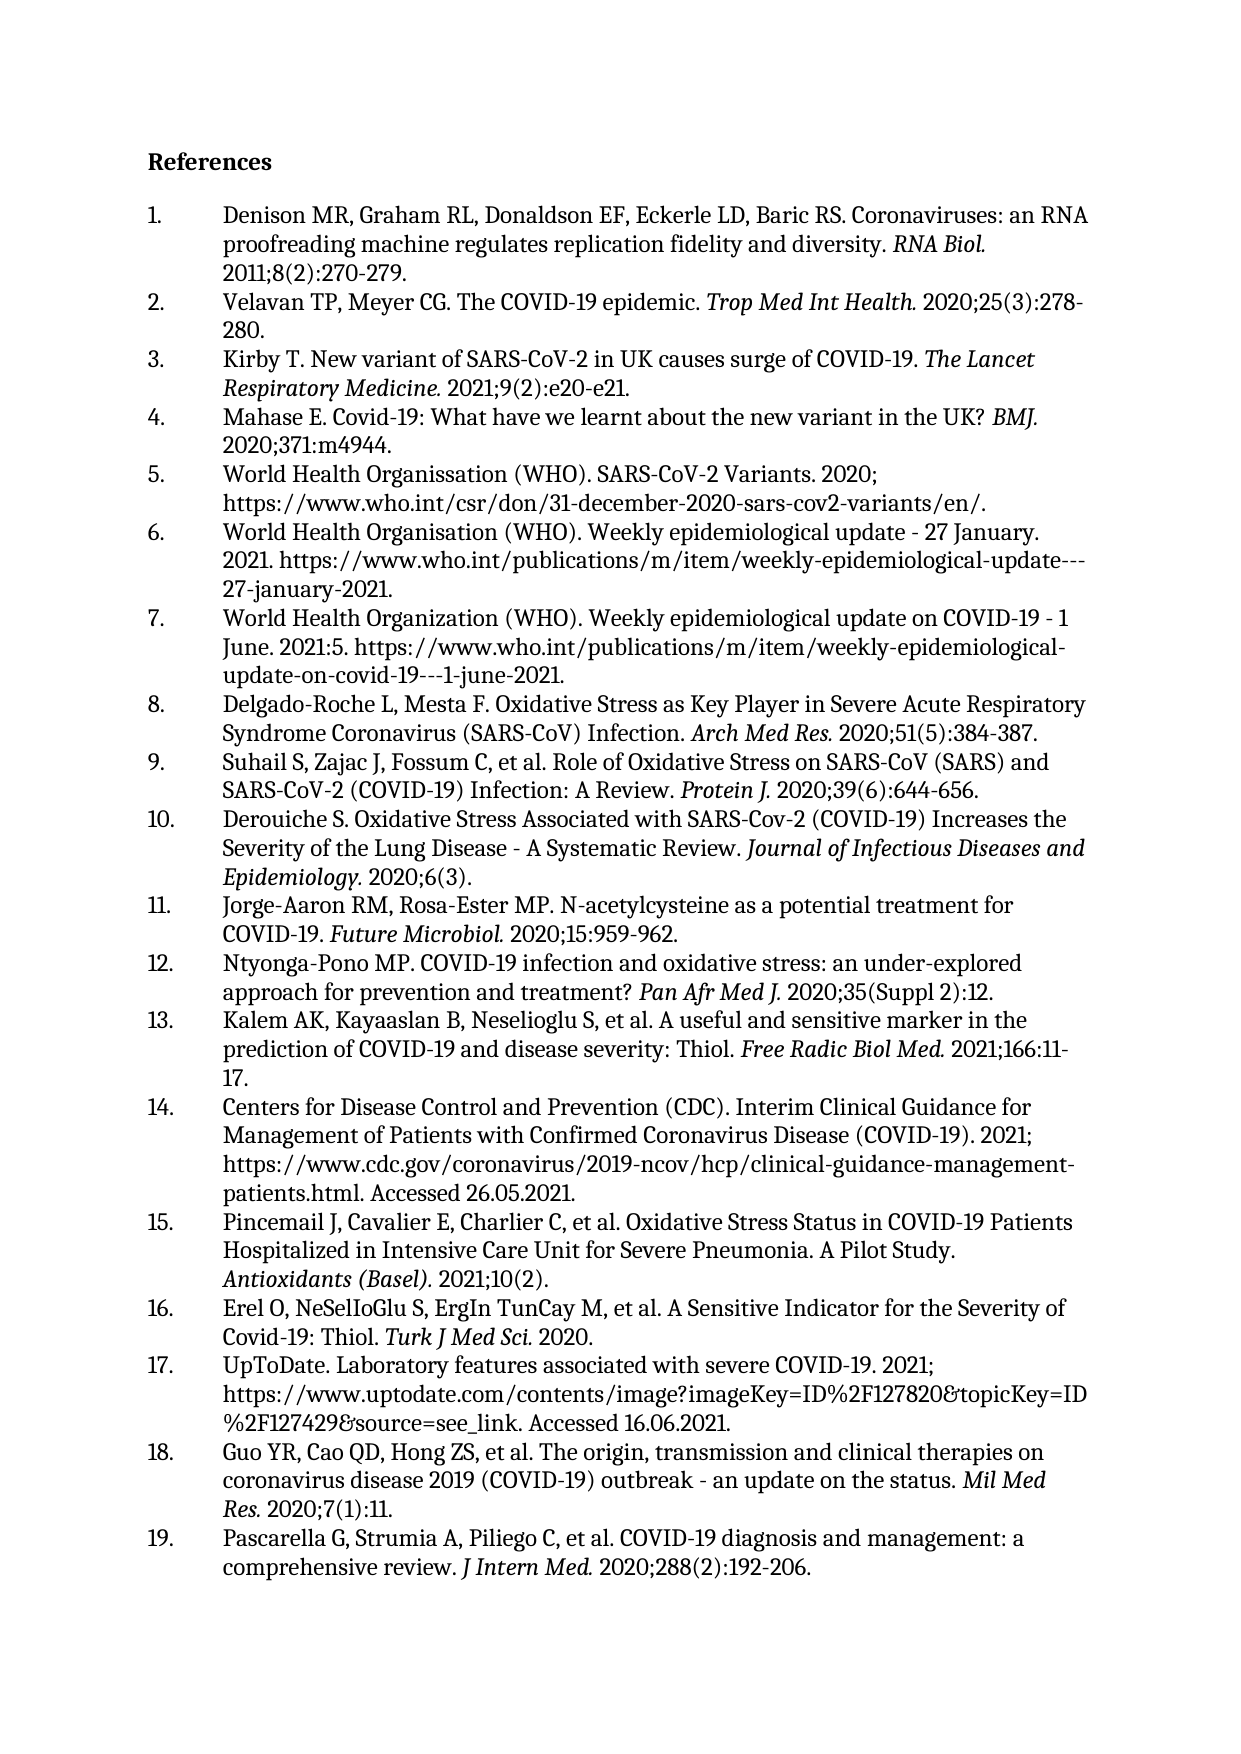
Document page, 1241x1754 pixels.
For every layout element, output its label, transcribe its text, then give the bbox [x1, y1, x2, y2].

text 13. Kalem AK, Kayaaslan B, Neselioglu S, et al. A useful and sensitive marker in the prediction of COVID-19 and disease severity: Thiol. Free Radic Biol Med. 2021;166:11-17. [148, 1006, 1093, 1093]
text 1. Denison MR, Graham RL, Donaldson EF, Eckerle LD, Baric RS. Coronaviruses: an RNA proofreading machine regulates replication fidelity and diversity. RNA Biol. 2011;8(2):270-279. [148, 201, 1093, 288]
text 16. Erel O, NeSelIoGlu S, ErgIn TunCay M, et al. A Sensitive Indicator for the Severity of Covid-19: Thiol. Turk J Med Sci. 2020. [148, 1294, 1093, 1351]
text 6. World Health Organisation (WHO). Weekly epidemiological update - 27 January. 2021. https://www.who.int/publications/m/item/weekly-epidemiological-update---27-january-2021. [148, 518, 1093, 604]
text References [148, 148, 1093, 176]
text 8. Delgado-Roche L, Mesta F. Oxidative Stress as Key Player in Severe Acute Respiratory Syndrome Coronavirus (SARS-CoV) Infection. Arch Med Res. 2020;51(5):384-387. [148, 690, 1093, 748]
text 11. Jorge-Aaron RM, Rosa-Ester MP. N-acetylcysteine as a potential treatment for COVID-19. Future Microbiol. 2020;15:959-962. [148, 891, 1093, 949]
text 4. Mahase E. Covid-19: What have we learnt about the new variant in the UK? BMJ. 2020;371:m4944. [148, 403, 1093, 460]
text 17. UpToDate. Laboratory features associated with severe COVID-19. 2021; https://www.uptodate.com/contents/image?imageKey=ID%2F127820&topicKey=ID%2F127429&source=see_link. Accessed 16.06.2021. [148, 1351, 1093, 1438]
text 7. World Health Organization (WHO). Weekly epidemiological update on COVID-19 - 1 June. 2021:5. https://www.who.int/publications/m/item/weekly-epidemiological-update-on-covid-19---1-june-2021. [148, 604, 1093, 690]
text 9. Suhail S, Zajac J, Fossum C, et al. Role of Oxidative Stress on SARS-CoV (SARS) and SARS-CoV-2 (COVID-19) Infection: A Review. Protein J. 2020;39(6):644-656. [148, 748, 1093, 805]
text 15. Pincemail J, Cavalier E, Charlier C, et al. Oxidative Stress Status in COVID-19 Patients Hospitalized in Intensive Care Unit for Severe Pneumonia. A Pilot Study. Antioxidants (Basel). 2021;10(2). [148, 1208, 1093, 1294]
text 18. Guo YR, Cao QD, Hong ZS, et al. The origin, transmission and clinical therapies on coronavirus disease 2019 (COVID-19) outbreak - an update on the status. Mil Med Res. 2020;7(1):11. [148, 1438, 1093, 1524]
text 10. Derouiche S. Oxidative Stress Associated with SARS-Cov-2 (COVID-19) Increases the Severity of the Lung Disease - A Systematic Review. Journal of Infectious Diseases and Epidemiology. 2020;6(3). [148, 805, 1093, 891]
text 12. Ntyonga-Pono MP. COVID-19 infection and oxidative stress: an under-explored approach for prevention and treatment? Pan Afr Med J. 2020;35(Suppl 2):12. [148, 949, 1093, 1006]
text 19. Pascarella G, Strumia A, Piliego C, et al. COVID-19 diagnosis and management: a comprehensive review. J Intern Med. 2020;288(2):192-206. [148, 1524, 1093, 1581]
text 2. Velavan TP, Meyer CG. The COVID-19 epidemic. Trop Med Int Health. 2020;25(3):278-280. [148, 288, 1093, 345]
text 14. Centers for Disease Control and Prevention (CDC). Interim Clinical Guidance for Management of Patients with Confirmed Coronavirus Disease (COVID-19). 2021; https://www.cdc.gov/coronavirus/2019-ncov/hcp/clinical-guidance-management-patients.html. Accessed 26.05.2021. [148, 1093, 1093, 1208]
text 5. World Health Organissation (WHO). SARS-CoV-2 Variants. 2020; https://www.who.int/csr/don/31-december-2020-sars-cov2-variants/en/. [148, 460, 1093, 518]
text 3. Kirby T. New variant of SARS-CoV-2 in UK causes surge of COVID-19. The Lancet Respiratory Medicine. 2021;9(2):e20-e21. [148, 345, 1093, 403]
